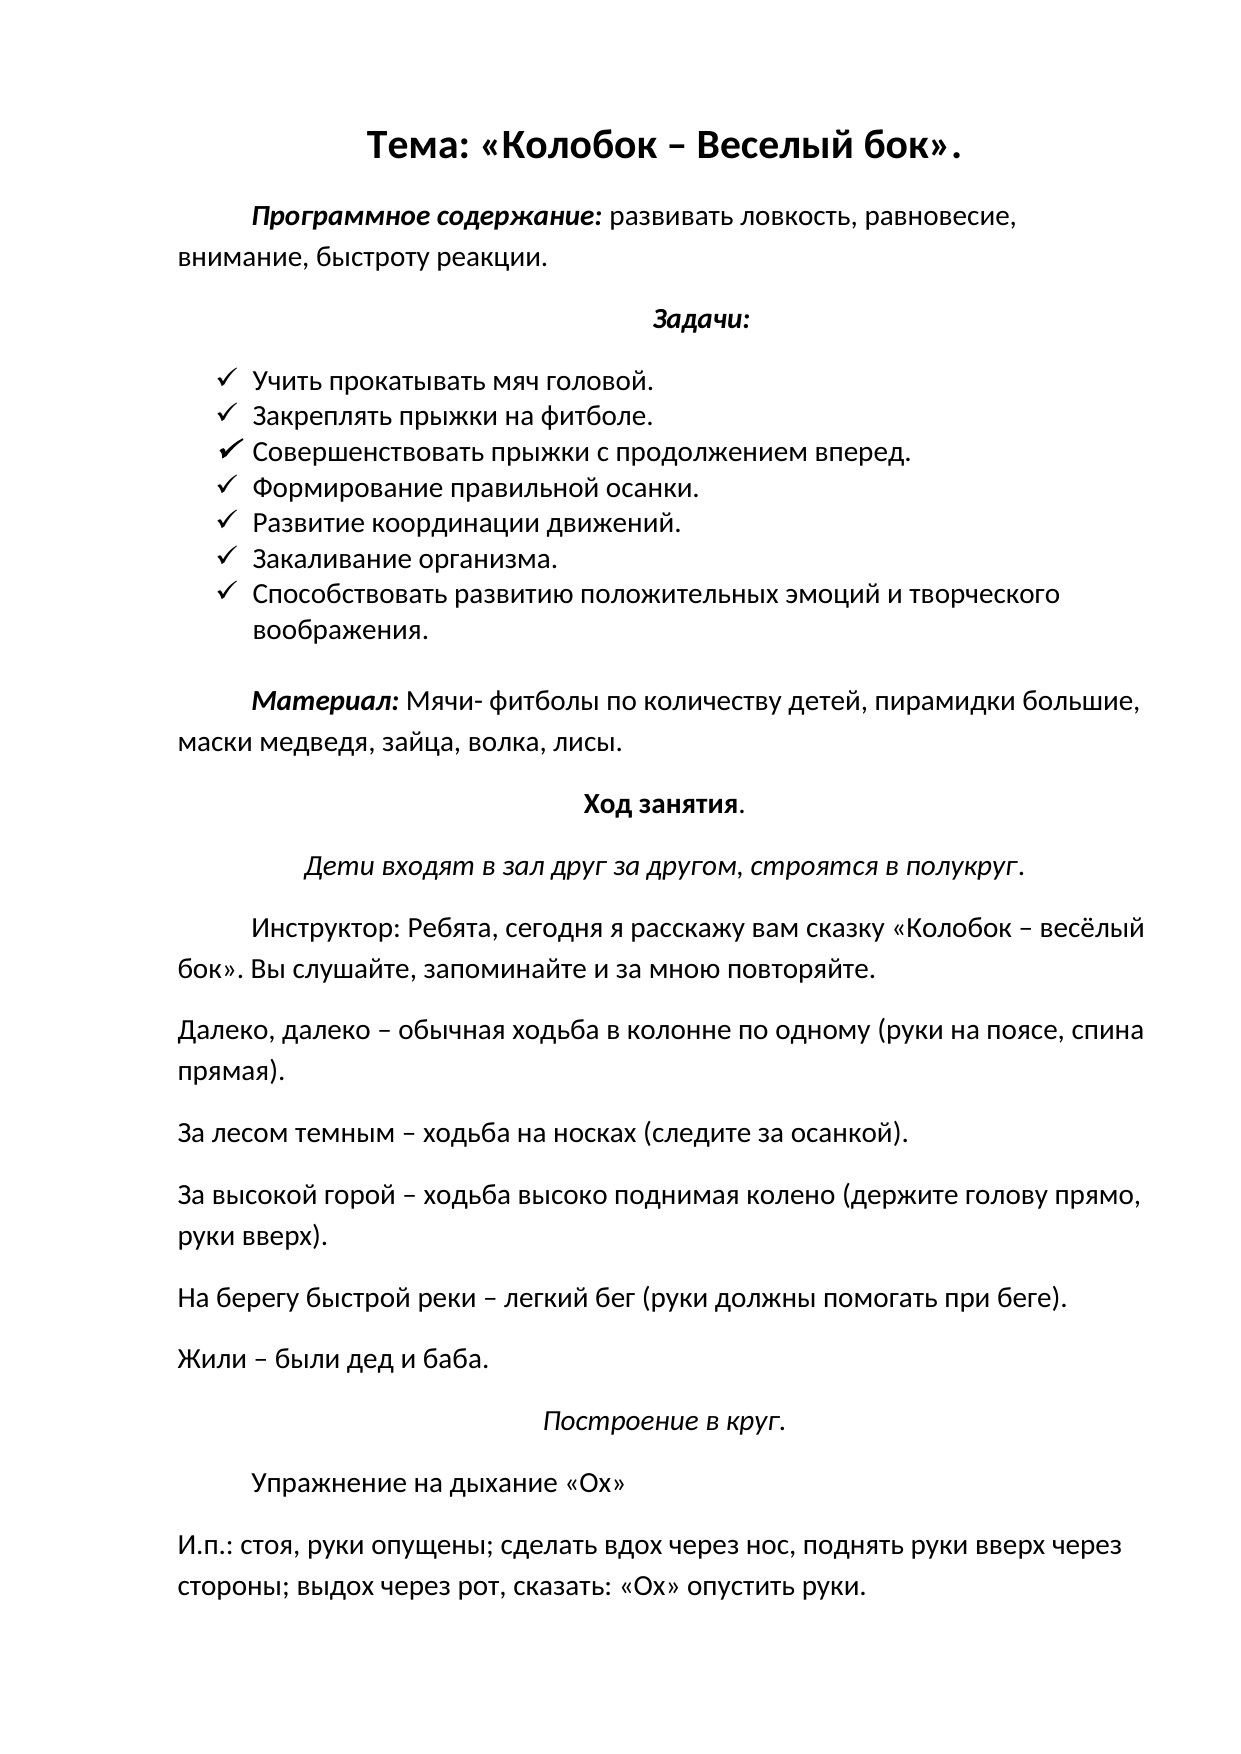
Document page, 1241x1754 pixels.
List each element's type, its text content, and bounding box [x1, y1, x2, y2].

text Построение в круг. [177, 1402, 1152, 1438]
list Закреплять прыжки на фитболе. [215, 397, 1152, 433]
text И.п.: стоя, руки опущены; сделать вдох через нос, поднять руки вверх через стороны; выдох через рот, сказать: «Ох» опустить руки. [177, 1526, 1152, 1602]
text Материал: Мячи- фитболы по количеству детей, пирамидки большие, маски медведя, зайца, волка, лисы. [177, 682, 1152, 759]
text За высокой горой – ходьба высоко поднимая колено (держите голову прямо, руки вверх). [177, 1176, 1152, 1252]
text Ход занятия. [177, 785, 1152, 821]
text Программное содержание: развивать ловкость, равновесие, внимание, быстроту реакции. [177, 197, 1152, 274]
text Инструктор: Ребята, сегодня я расскажу вам сказку «Колобок – весёлый бок». Вы слушайте, запоминайте и за мною повторяйте. [177, 909, 1152, 985]
list Учить прокатывать мяч головой. [215, 362, 1152, 397]
text За лесом темным – ходьба на носках (следите за осанкой). [177, 1114, 1152, 1150]
list Развитие координации движений. [215, 504, 1152, 540]
list Совершенствовать прыжки с продолжением вперед. [215, 433, 1152, 469]
text Тема: «Колобок – Веселый бок». [177, 118, 1152, 169]
text Задачи: [177, 300, 1152, 336]
text Дети входят в зал друг за другом, строятся в полукруг. [177, 847, 1152, 883]
text Упражнение на дыхание «Ох» [177, 1464, 1152, 1499]
list Формирование правильной осанки. [215, 469, 1152, 504]
text Далеко, далеко – обычная ходьба в колонне по одному (руки на поясе, спина прямая). [177, 1011, 1152, 1088]
text На берегу быстрой реки – легкий бег (руки должны помогать при беге). [177, 1279, 1152, 1314]
list Способствовать развитию положительных эмоций и творческого воображения. [215, 576, 1152, 647]
text Жили – были дед и баба. [177, 1340, 1152, 1376]
list Закаливание организма. [215, 540, 1152, 576]
